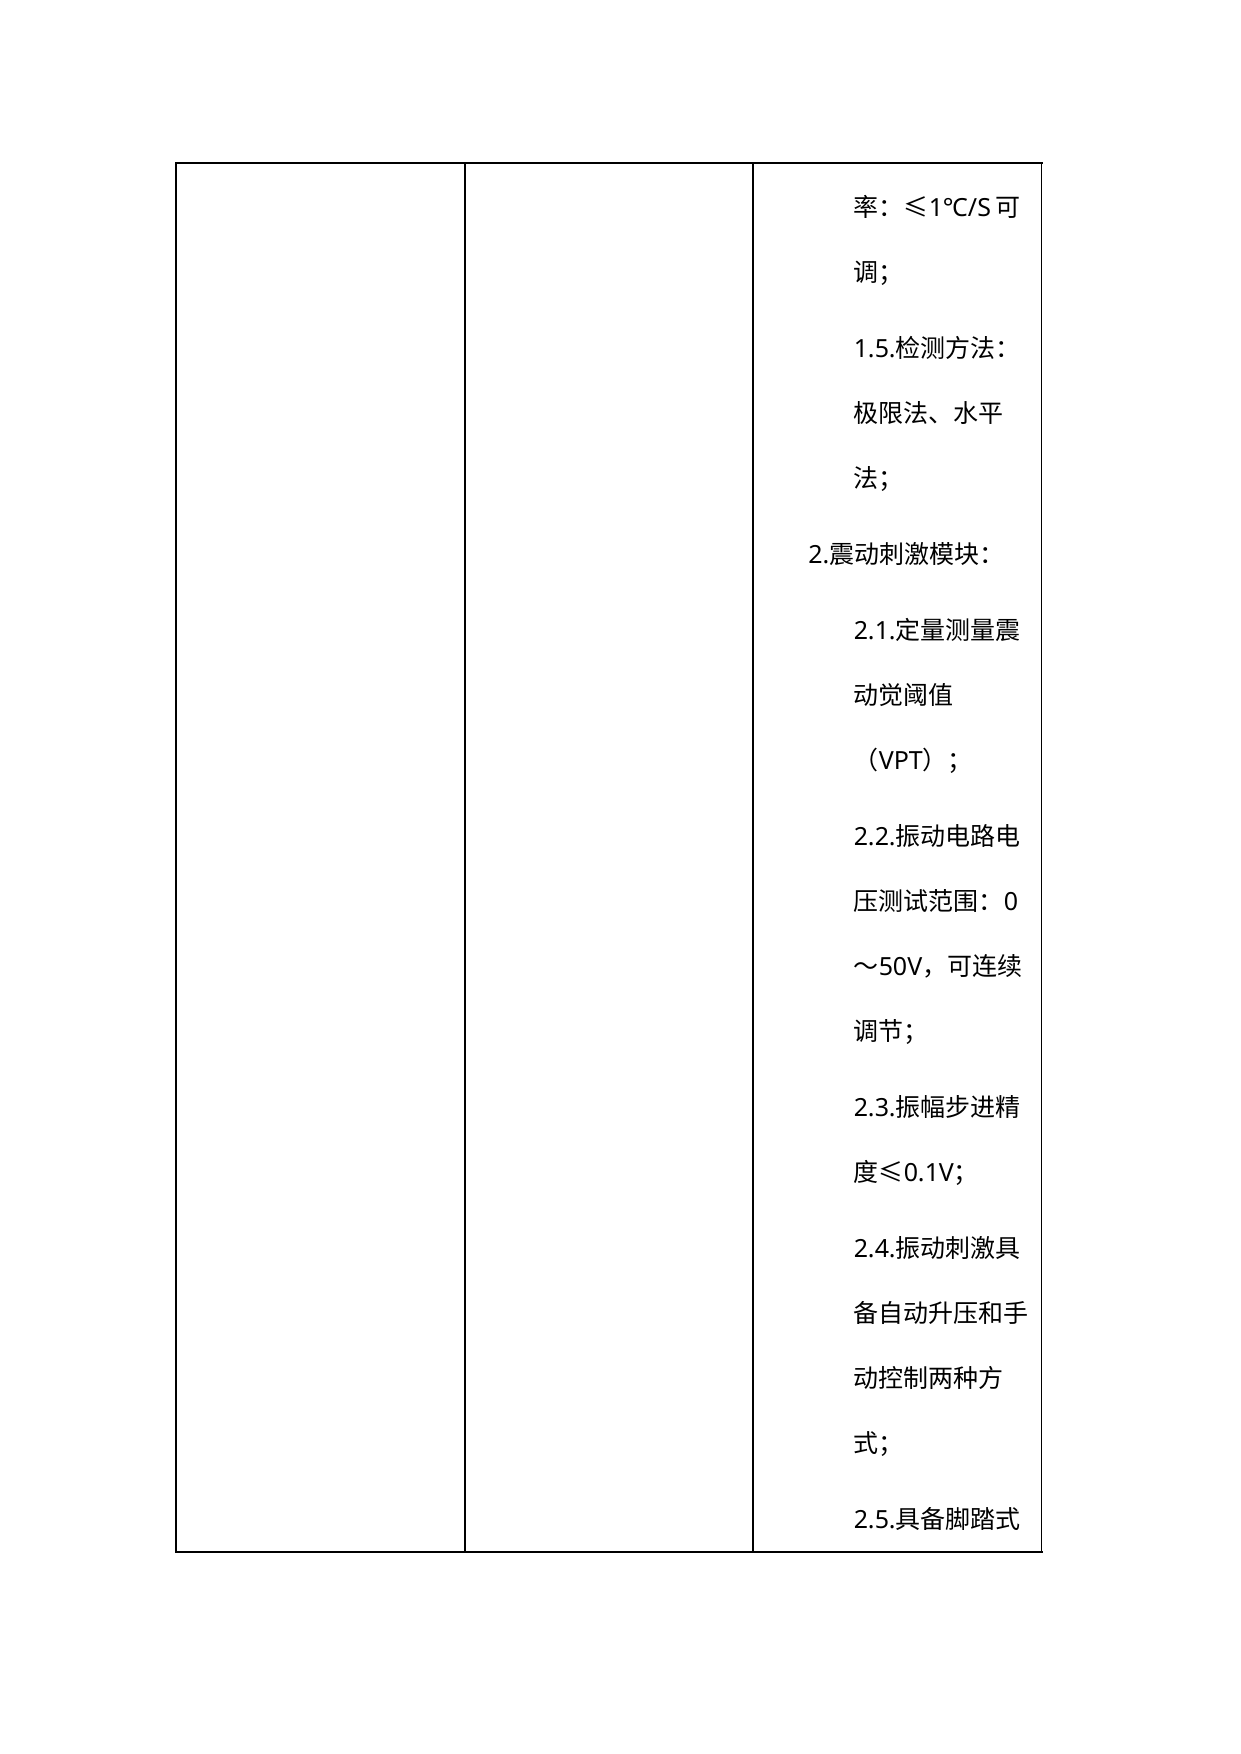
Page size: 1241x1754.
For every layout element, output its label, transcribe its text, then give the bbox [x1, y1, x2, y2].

table_cell 1 [177, 164, 464, 1551]
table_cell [754, 164, 1041, 1551]
table_cell [466, 164, 752, 1551]
